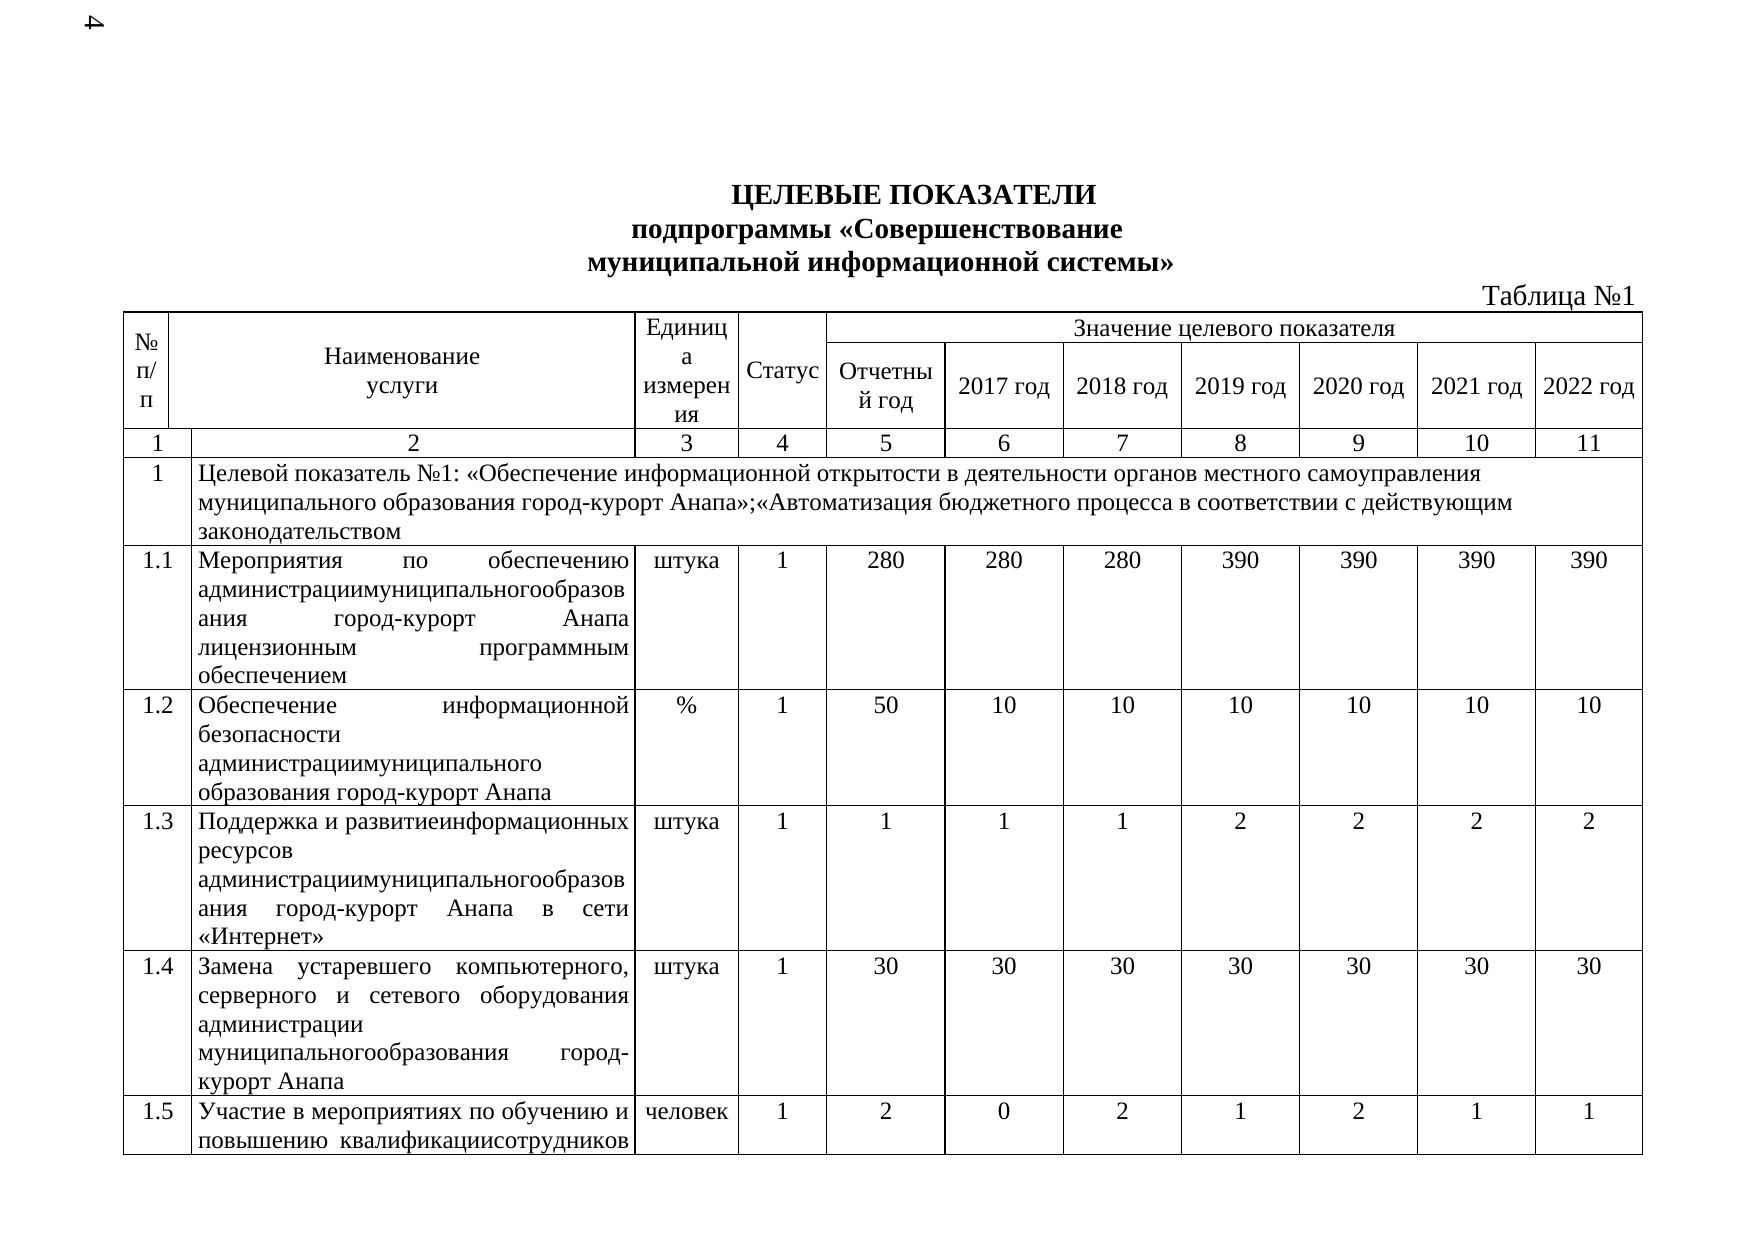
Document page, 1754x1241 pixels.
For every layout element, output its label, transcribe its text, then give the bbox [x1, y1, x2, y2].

table_cell 2 [1064, 1096, 1181, 1153]
table_cell 10 [1418, 690, 1535, 805]
table_cell 280 [827, 546, 944, 689]
table_cell 1.1 [124, 546, 191, 689]
text Таблица №1 [118, 278, 1636, 311]
table_header 3 [636, 429, 738, 457]
table_cell 2 [827, 1096, 944, 1153]
table_cell 2020 год [1300, 343, 1417, 427]
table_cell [192, 1096, 634, 1153]
table_header Статус [739, 313, 826, 427]
text муниципальной информационной системы» [118, 244, 1636, 278]
table_cell 1.2 [124, 690, 191, 805]
table_cell 1 [739, 1096, 826, 1153]
table_cell 2021 год [1418, 343, 1535, 427]
table_cell 30 [946, 951, 1063, 1095]
table_header 7 [1064, 429, 1181, 457]
table_cell Целевой показатель №1: «Обеспечение информационной открытости в деятельности органов местного самоуправления муниципального образования город-курорт Анапа»;«Автоматизация бюджетного процесса в соответствии с действующим законодательством [192, 458, 1642, 544]
table_cell 1 [1064, 806, 1181, 950]
table_cell 30 [1182, 951, 1299, 1095]
table_cell % [636, 690, 738, 805]
table_cell 1 [739, 546, 826, 689]
table_cell Обеспечение информационной безопасности администрациимуниципального образования город-курорт Анапа [192, 690, 634, 805]
table_cell 1.5 [124, 1096, 191, 1153]
table_header № п/п [124, 313, 168, 427]
table_header 6 [946, 429, 1063, 457]
table_cell 2 [1300, 1096, 1417, 1153]
table_cell Отчетный год [827, 343, 944, 427]
table_header 2 [192, 429, 634, 457]
table_cell 1 [124, 458, 191, 544]
table_cell 2019 год [1182, 343, 1299, 427]
table_cell 390 [1300, 546, 1417, 689]
table_header Значение целевого показателя [827, 313, 1642, 342]
table_cell 1 [827, 806, 944, 950]
table_cell 0 [946, 1096, 1063, 1153]
table_header 8 [1182, 429, 1299, 457]
table_cell 390 [1418, 546, 1535, 689]
table_cell 1 [1536, 1096, 1642, 1153]
table_cell Замена устаревшего компьютерного, серверного и сетевого оборудования администрации муниципальногообразования город-курорт Анапа [192, 951, 634, 1095]
table_cell человек [636, 1096, 738, 1153]
table_cell 390 [1536, 546, 1642, 689]
table_cell штука [636, 951, 738, 1095]
table_cell 10 [1300, 690, 1417, 805]
table_header 9 [1300, 429, 1417, 457]
table_cell 390 [1182, 546, 1299, 689]
table_cell 1 [739, 690, 826, 805]
table_cell 50 [827, 690, 944, 805]
table_cell штука [636, 546, 738, 689]
table_cell 30 [1536, 951, 1642, 1095]
table_cell 10 [1182, 690, 1299, 805]
table_header 4 [739, 429, 826, 457]
table_header 10 [1418, 429, 1535, 457]
table_cell 2022 год [1536, 343, 1642, 427]
table_cell 2 [1536, 806, 1642, 950]
table_cell 1 [946, 806, 1063, 950]
table_cell 30 [1300, 951, 1417, 1095]
table_cell 1 [739, 806, 826, 950]
table_cell 280 [1064, 546, 1181, 689]
table_cell 280 [946, 546, 1063, 689]
table_cell 30 [1064, 951, 1181, 1095]
table_cell 2018 год [1064, 343, 1181, 427]
table_cell 2017 год [946, 343, 1063, 427]
table_cell 1 [1182, 1096, 1299, 1153]
table_cell 10 [1536, 690, 1642, 805]
table_header 11 [1536, 429, 1642, 457]
table_header Единица измерения [636, 313, 738, 427]
table_header Наименование услуги [169, 313, 634, 427]
table_header 1 [124, 429, 191, 457]
text ЦЕЛЕВЫЕ ПОКАЗАТЕЛИ [118, 177, 1636, 211]
table_cell 1 [739, 951, 826, 1095]
table_cell 30 [827, 951, 944, 1095]
text подпрограммы «Совершенствование [118, 211, 1636, 244]
table_cell 30 [1418, 951, 1535, 1095]
table_header 5 [827, 429, 944, 457]
table_cell 1.3 [124, 806, 191, 950]
table_cell Поддержка и развитиеинформационных ресурсов администрациимуниципальногообразования город-курорт Анапа в сети «Интернет» [192, 806, 634, 950]
table_cell штука [636, 806, 738, 950]
table_cell 2 [1182, 806, 1299, 950]
table_cell Мероприятия по обеспечению администрациимуниципальногообразования город-курорт Анапа лицензионным программным обеспечением [192, 546, 634, 689]
table_cell 10 [1064, 690, 1181, 805]
table_cell 2 [1300, 806, 1417, 950]
table_cell 10 [946, 690, 1063, 805]
table_cell 2 [1418, 806, 1535, 950]
table_cell 1.4 [124, 951, 191, 1095]
table_cell 1 [1418, 1096, 1535, 1153]
